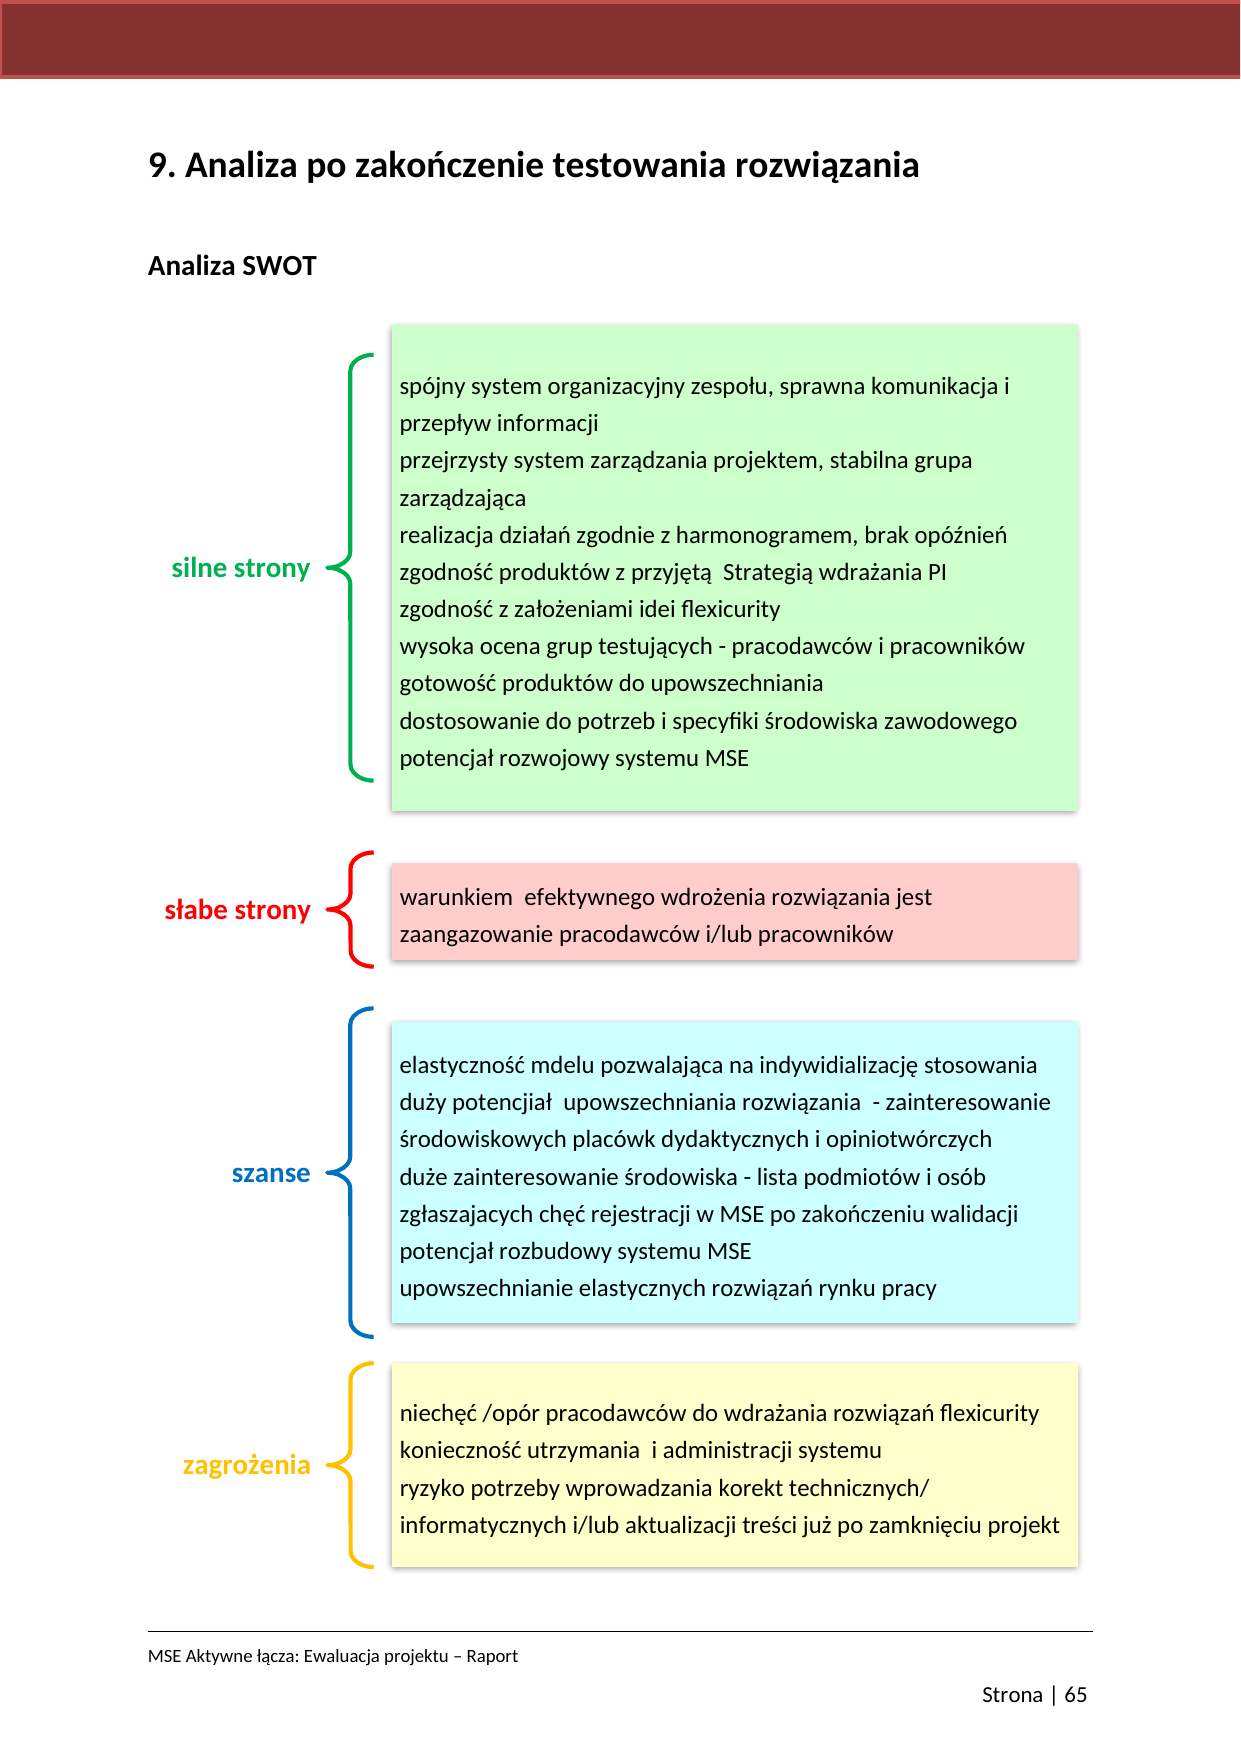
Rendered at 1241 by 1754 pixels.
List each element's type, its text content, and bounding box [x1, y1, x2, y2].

text Analiza SWOT [148, 247, 1093, 283]
list Analiza po zakończenie testowania rozwiązania [148, 141, 1093, 187]
